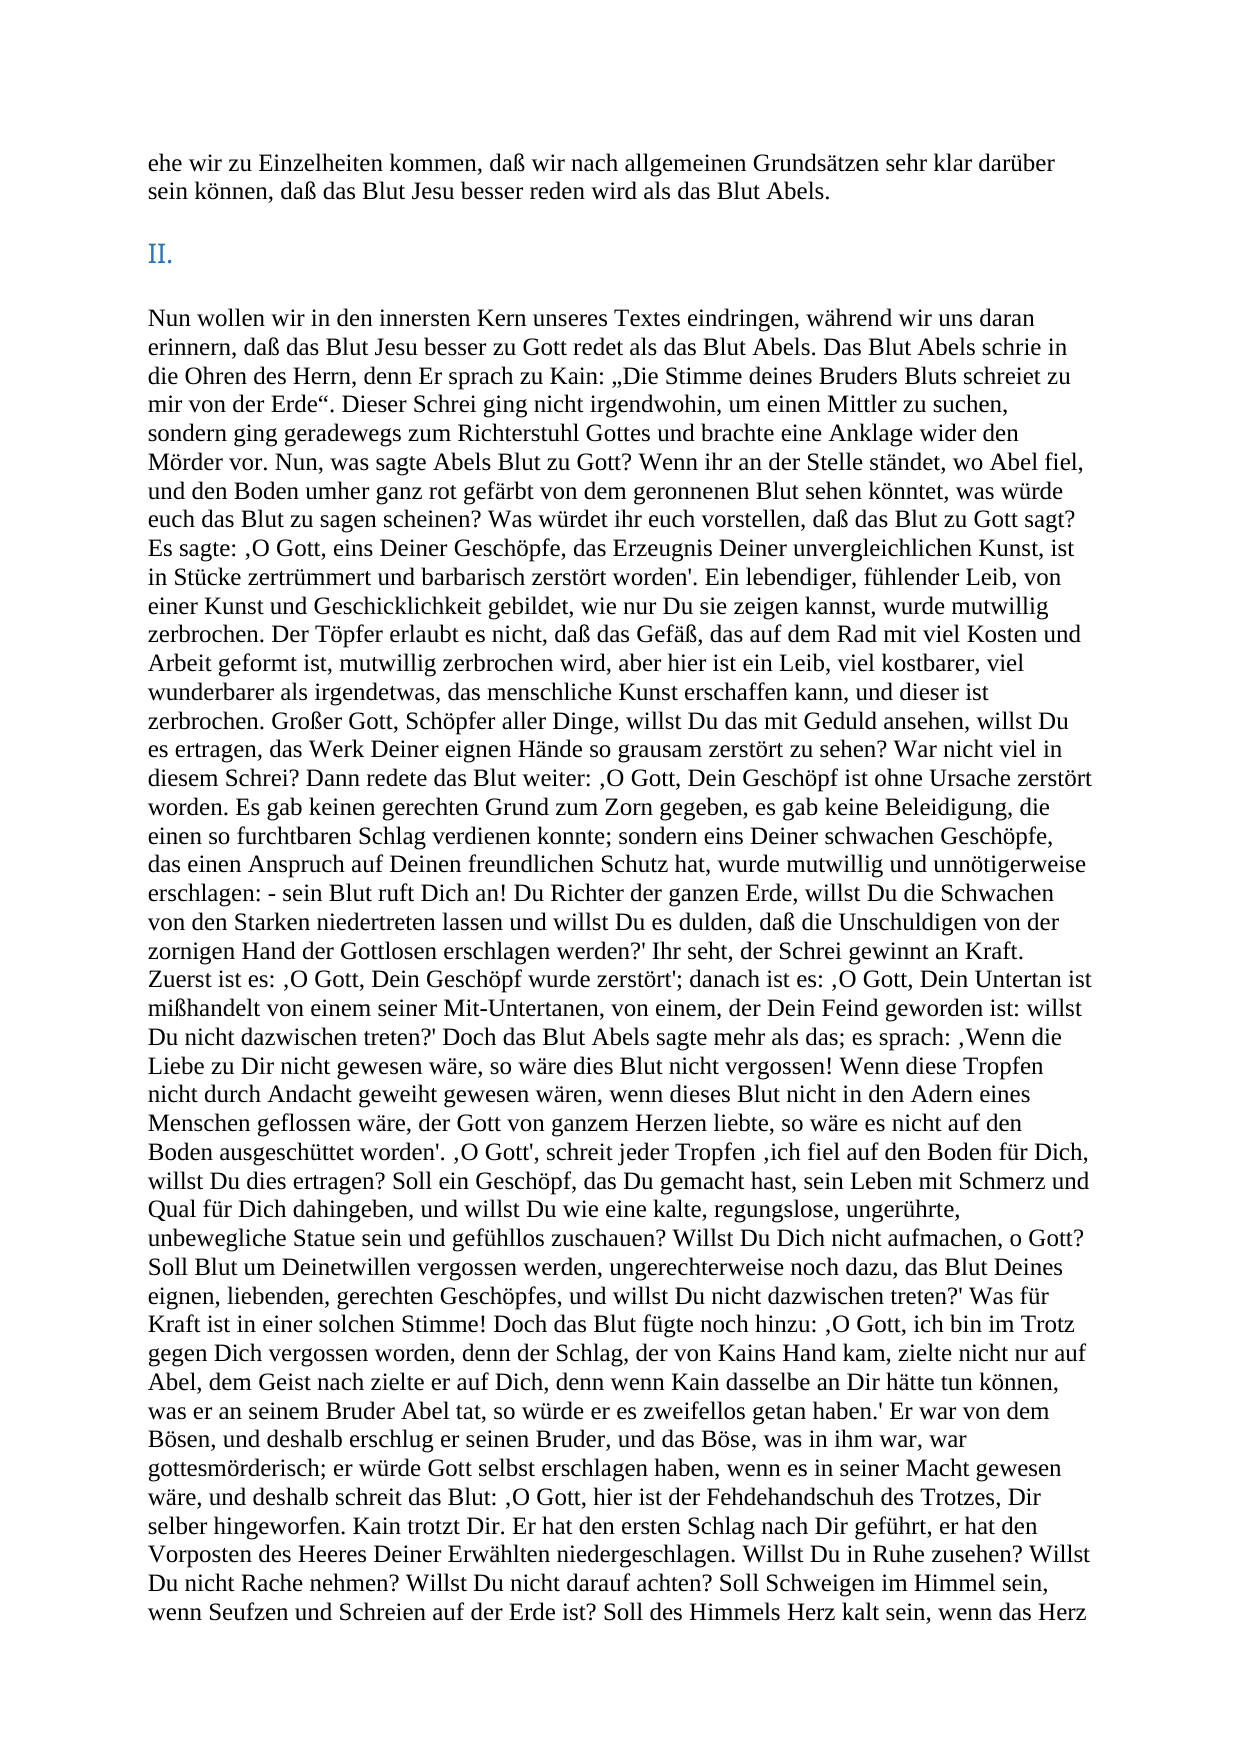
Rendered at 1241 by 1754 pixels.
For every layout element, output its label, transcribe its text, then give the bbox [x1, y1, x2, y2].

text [148, 303, 1093, 1626]
subtitle II. [148, 234, 1093, 271]
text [148, 148, 1093, 205]
